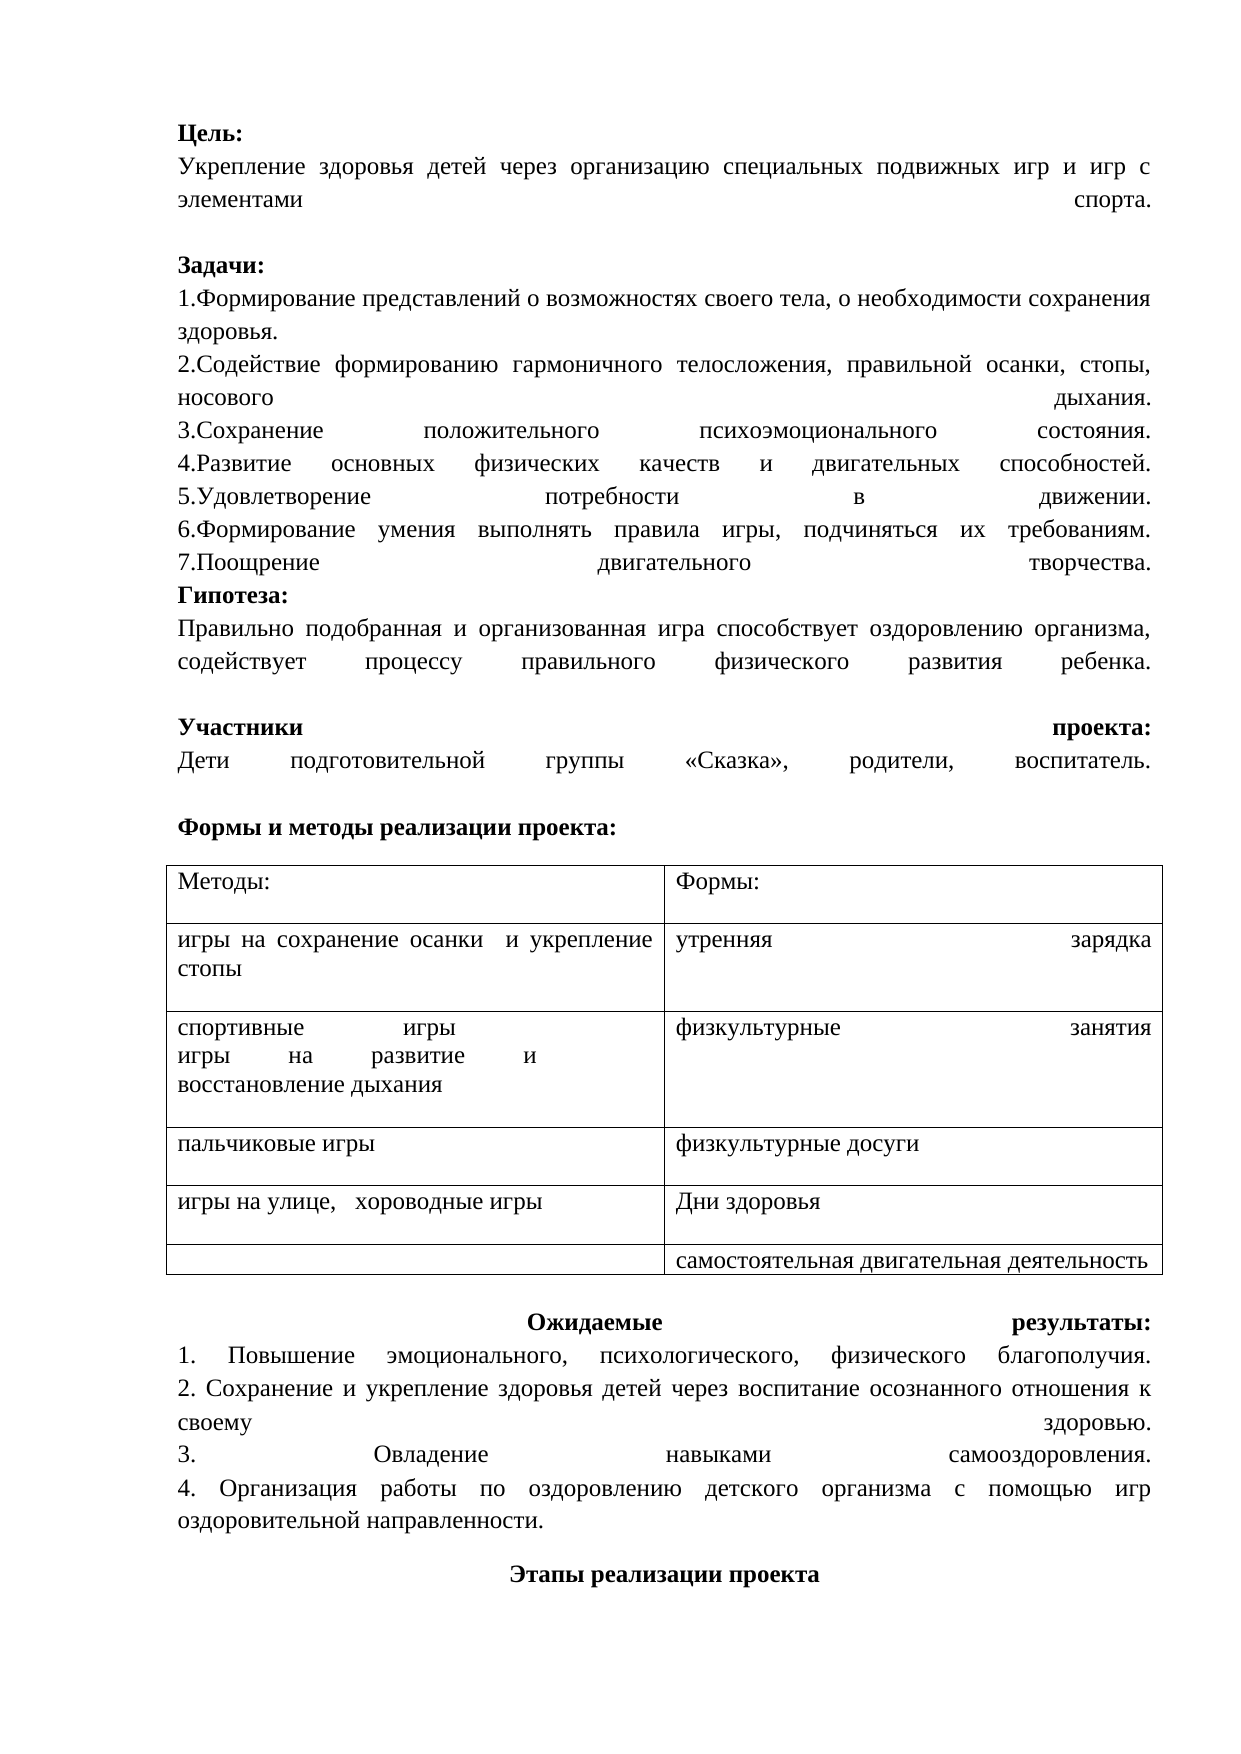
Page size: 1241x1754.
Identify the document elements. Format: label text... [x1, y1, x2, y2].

table_cell игры на сохранение осанки и укрепление стопы [167, 924, 664, 1011]
table_header Методы: [167, 866, 664, 923]
table_cell пальчиковые игры [167, 1128, 664, 1185]
text Ожидаемые результаты: 1. Повышение эмоционального, психологического, физического благополучия. 2. Сохранение и укрепление здоровья детей через воспитание осознанного отношения к своему здоровью. 3. Овладение навыками самооздоровления. 4. Организация работы по оздоровлению детского организма с помощью игр оздоровительной направленности. [177, 1275, 1152, 1534]
table_header Формы: [665, 866, 1162, 923]
table_cell физкультурные досуги [665, 1128, 1162, 1185]
table_cell самостоятельная двигательная деятельность [665, 1245, 1162, 1273]
table_cell Дни здоровья [665, 1186, 1162, 1244]
table_cell [167, 1245, 664, 1273]
text Цель: Укрепление здоровья детей через организацию специальных подвижных игр и игр с элементами спорта. Задачи: 1.Формирование представлений о возможностях своего тела, о необходимости сохранения здоровья. 2.Содействие формированию гармоничного телосложения, правильной осанки, стопы, носового дыхания. 3.Сохранение положительного психоэмоционального состояния. 4.Развитие основных физических качеств и двигательных способностей. 5.Удовлетворение потребности в движении. 6.Формирование умения выполнять правила игры, подчиняться их требованиям. 7.Поощрение двигательного творчества. Гипотеза: Правильно подобранная и организованная игра способствует оздоровлению организма, содействует процессу правильного физического развития ребенка. Участники проекта: Дети подготовительной группы «Сказка», родители, воспитатель. Формы и методы реализации проекта: [177, 118, 1152, 840]
table_cell утренняя зарядка [665, 924, 1162, 1011]
table_cell физкультурные занятия [665, 1012, 1162, 1127]
table_cell спортивные игры игры на развитие и восстановление дыхания [167, 1012, 664, 1127]
text Этапы реализации проекта [177, 1559, 1152, 1588]
table_cell игры на улице, хороводные игры [167, 1186, 664, 1244]
